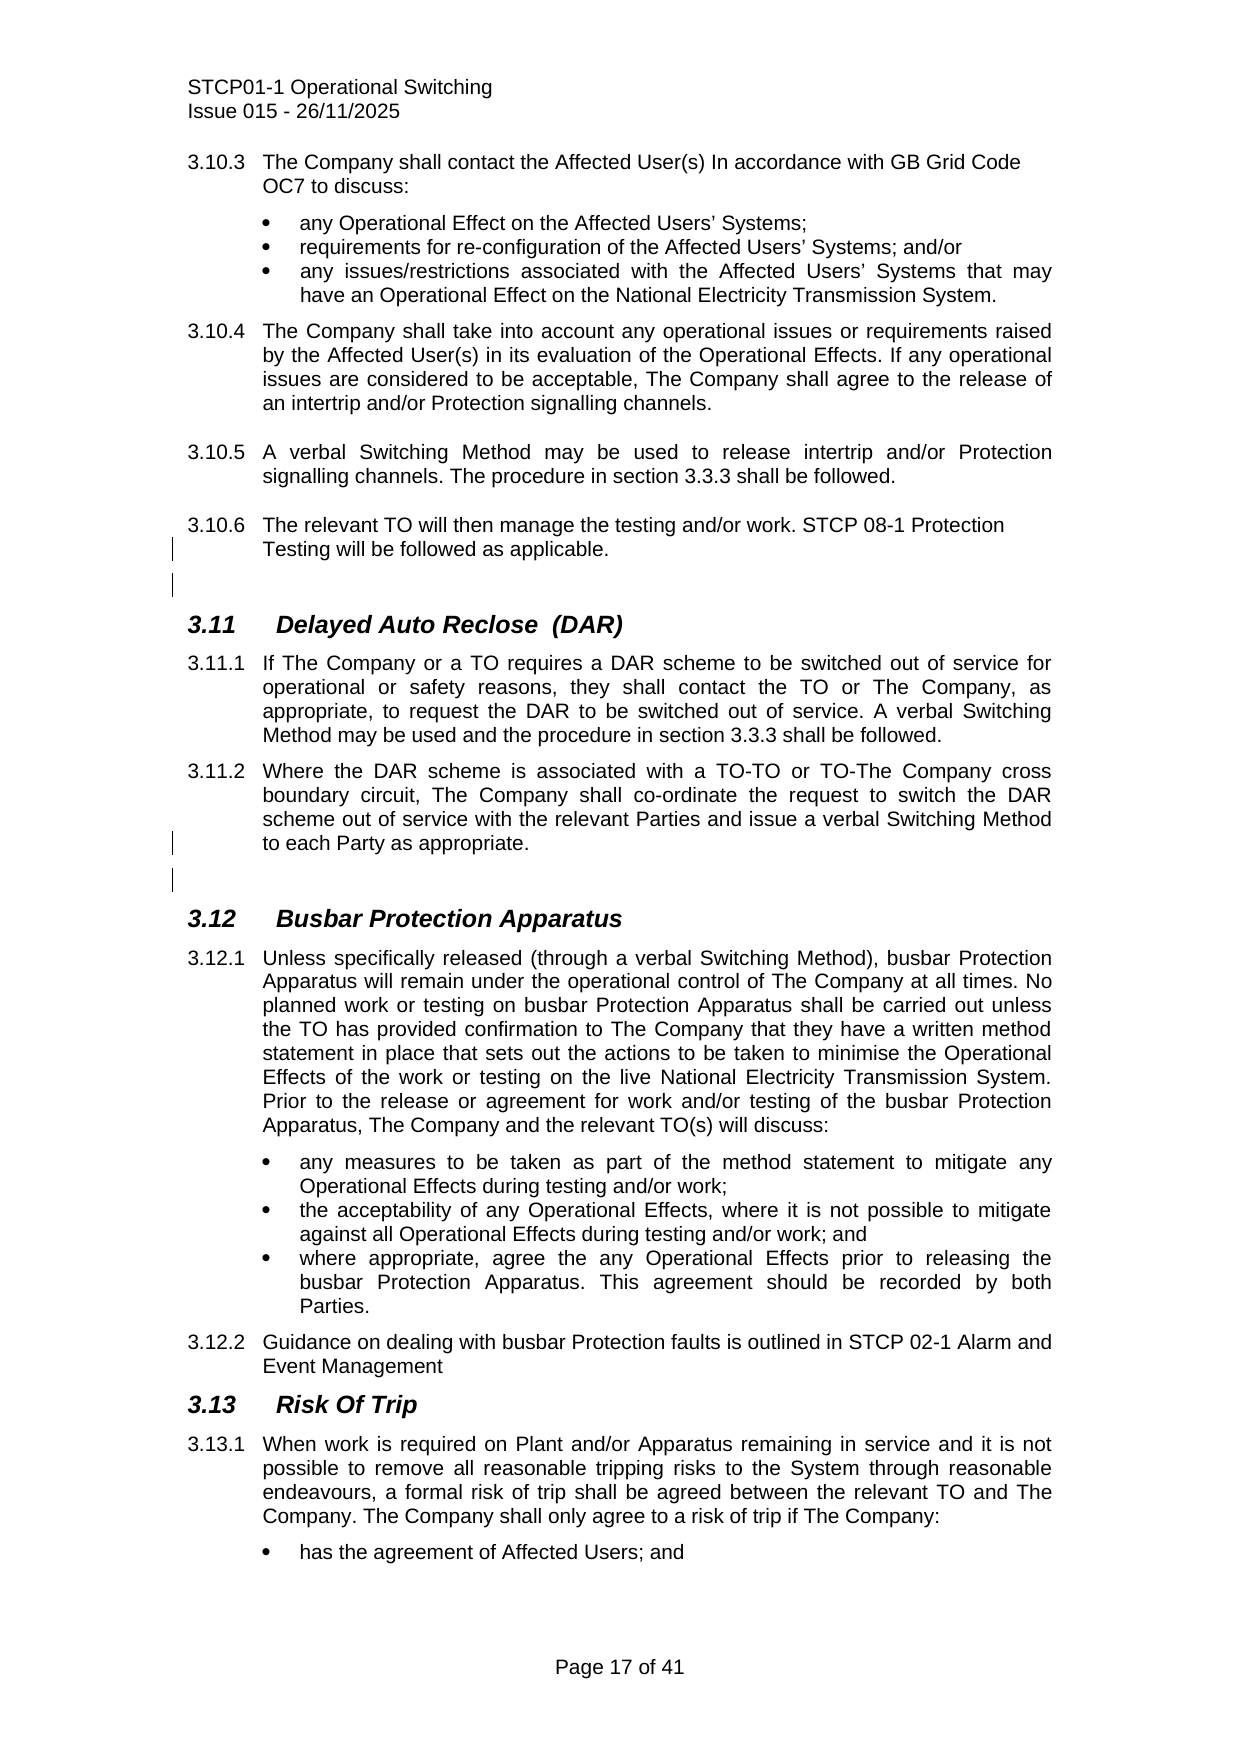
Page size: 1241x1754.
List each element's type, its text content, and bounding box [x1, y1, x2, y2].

subtitle 3.12.2 Guidance on dealing with busbar Protection faults is outlined in STCP 02-1 Alarm and Event Management [187, 1330, 1053, 1378]
subtitle 3.13.1 When work is required on Plant and/or Apparatus remaining in service and it is not possible to remove all reasonable tripping risks to the System through reasonable endeavours, a formal risk of trip shall be agreed between the relevant TO and The Company. The Company shall only agree to a risk of trip if The Company: [187, 1432, 1053, 1527]
subtitle 3.11.2 Where the DAR scheme is associated with a TO-TO or TO-The Company cross boundary circuit, The Company shall co-ordinate the request to switch the DAR scheme out of service with the relevant Parties and issue a verbal Switching Method to each Party as appropriate. [187, 759, 1053, 855]
subtitle Busbar Protection Apparatus [187, 904, 1053, 933]
subtitle 3.12.1 Unless specifically released (through a verbal Switching Method), busbar Protection Apparatus will remain under the operational control of The Company at all times. No planned work or testing on busbar Protection Apparatus shall be carried out unless the TO has provided confirmation to The Company that they have a written method statement in place that sets out the actions to be taken to minimise the Operational Effects of the work or testing on the live National Electricity Transmission System. Prior to the release or agreement for work and/or testing of the busbar Protection Apparatus, The Company and the relevant TO(s) will discuss: [187, 945, 1053, 1137]
subtitle any issues/restrictions associated with the Affected Users’ Systems that may have an Operational Effect on the National Electricity Transmission System. [262, 258, 1053, 307]
subtitle any measures to be taken as part of the method statement to mitigate any Operational Effects during testing and/or work; [262, 1149, 1053, 1197]
subtitle Delayed Auto Reclose (DAR) [187, 610, 1053, 638]
subtitle 3.10.5 A verbal Switching Method may be used to release intertrip and/or Protection signalling channels. The procedure in section 3.3.3 shall be followed. [187, 440, 1053, 488]
subtitle Risk Of Trip [187, 1390, 1053, 1419]
subtitle the acceptability of any Operational Effects, where it is not possible to mitigate against all Operational Effects during testing and/or work; and [262, 1197, 1053, 1246]
subtitle 3.10.6 The relevant TO will then manage the testing and/or work. STCP 08-1 Protection Testing will be followed as applicable. [187, 513, 1053, 561]
subtitle 3.10.3 The Company shall contact the Affected User(s) In accordance with GB Grid Code OC7 to discuss: [187, 150, 1053, 198]
list where appropriate, agree the any Operational Effects prior to releasing the busbar Protection Apparatus. This agreement should be recorded by both Parties. [262, 1246, 1053, 1317]
subtitle 3.11.1 If The Company or a TO requires a DAR scheme to be switched out of service for operational or safety reasons, they shall contact the TO or The Company, as appropriate, to request the DAR to be switched out of service. A verbal Switching Method may be used and the procedure in section 3.3.3 shall be followed. [187, 651, 1053, 747]
subtitle has the agreement of Affected Users; and [262, 1540, 1053, 1564]
subtitle requirements for re-configuration of the Affected Users’ Systems; and/or [262, 234, 1053, 258]
subtitle any Operational Effect on the Affected Users’ Systems; [262, 210, 1053, 234]
subtitle 3.10.4 The Company shall take into account any operational issues or requirements raised by the Affected User(s) in its evaluation of the Operational Effects. If any operational issues are considered to be acceptable, The Company shall agree to the release of an intertrip and/or Protection signalling channels. [187, 319, 1053, 415]
